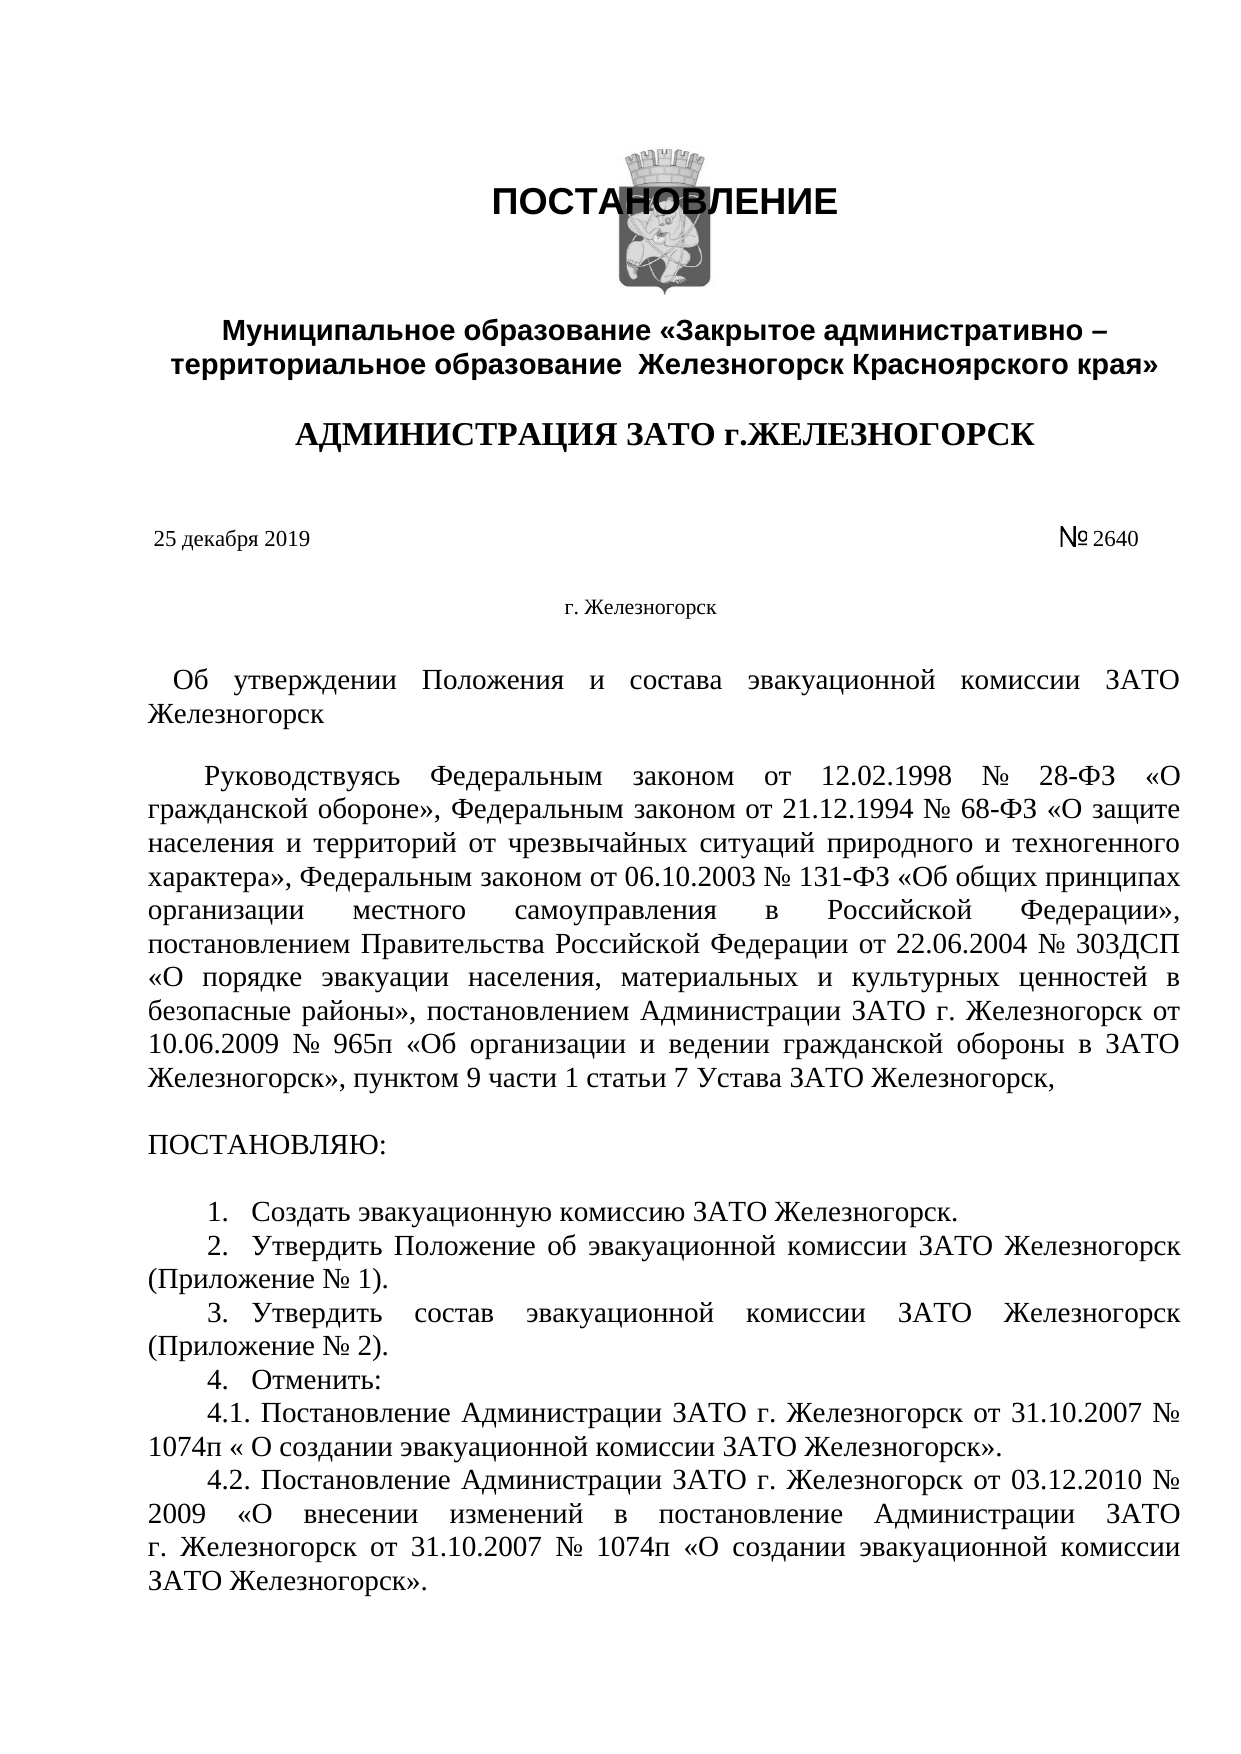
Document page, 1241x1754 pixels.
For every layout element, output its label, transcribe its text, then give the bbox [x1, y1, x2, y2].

list Утвердить Положение об эвакуационной комиссии ЗАТО Железногорск (Приложение № 1). [148, 1228, 1181, 1295]
text Об утверждении Положения и состава эвакуационной комиссии ЗАТО Железногорск [148, 662, 1181, 729]
text 25 декабря 2019 2640 [121, 526, 1171, 552]
text ПОСТАНОВЛЯЮ: [148, 1127, 1181, 1161]
list Утвердить состав эвакуационной комиссии ЗАТО Железногорск (Приложение № 2). [148, 1295, 1181, 1362]
text ПОСТАНОВЛЕНИЕ [149, 179, 1180, 222]
text Руководствуясь Федеральным законом от 12.02.1998 № 28-ФЗ «О гражданской обороне», Федеральным законом от 21.12.1994 № 68-ФЗ «О защите населения и территорий от чрезвычайных ситуаций природного и техногенного характера», Федеральным законом от 06.10.2003 № 131-ФЗ «Об общих принципах организации местного самоуправления в Российской Федерации», постановлением Правительства Российской Федерации от 22.06.2004 № 303ДСП «О порядке эвакуации населения, материальных и культурных ценностей в безопасные районы», постановлением Администрации ЗАТО г. Железногорск от 10.06.2009 № 965п «Об организации и ведении гражданской обороны в ЗАТО Железногорск», пунктом 9 части 1 статьи 7 Устава ЗАТО Железногорск, [148, 758, 1181, 1093]
list Отменить: [148, 1362, 1181, 1395]
list 4.2. Постановление Администрации ЗАТО г. Железногорск от 03.12.2010 № 2009 «О внесении изменений в постановление Администрации ЗАТО г. Железногорск от 31.10.2007 № 1074п «О создании эвакуационной комиссии ЗАТО Железногорск». [148, 1462, 1181, 1597]
list 4.1. Постановление Администрации ЗАТО г. Железногорск от 31.10.2007 № 1074п « О создании эвакуационной комиссии ЗАТО Железногорск». [148, 1395, 1181, 1462]
list Создать эвакуационную комиссию ЗАТО Железногорск. [148, 1194, 1181, 1228]
subtitle АДМИНИСТРАЦИЯ ЗАТО г.ЖЕЛЕЗНОГОРСК [149, 414, 1180, 452]
text г. Железногорск [564, 597, 1181, 619]
text Муниципальное образование «Закрытое административно – территориальное образование Железногорск Красноярского края» [149, 313, 1180, 381]
